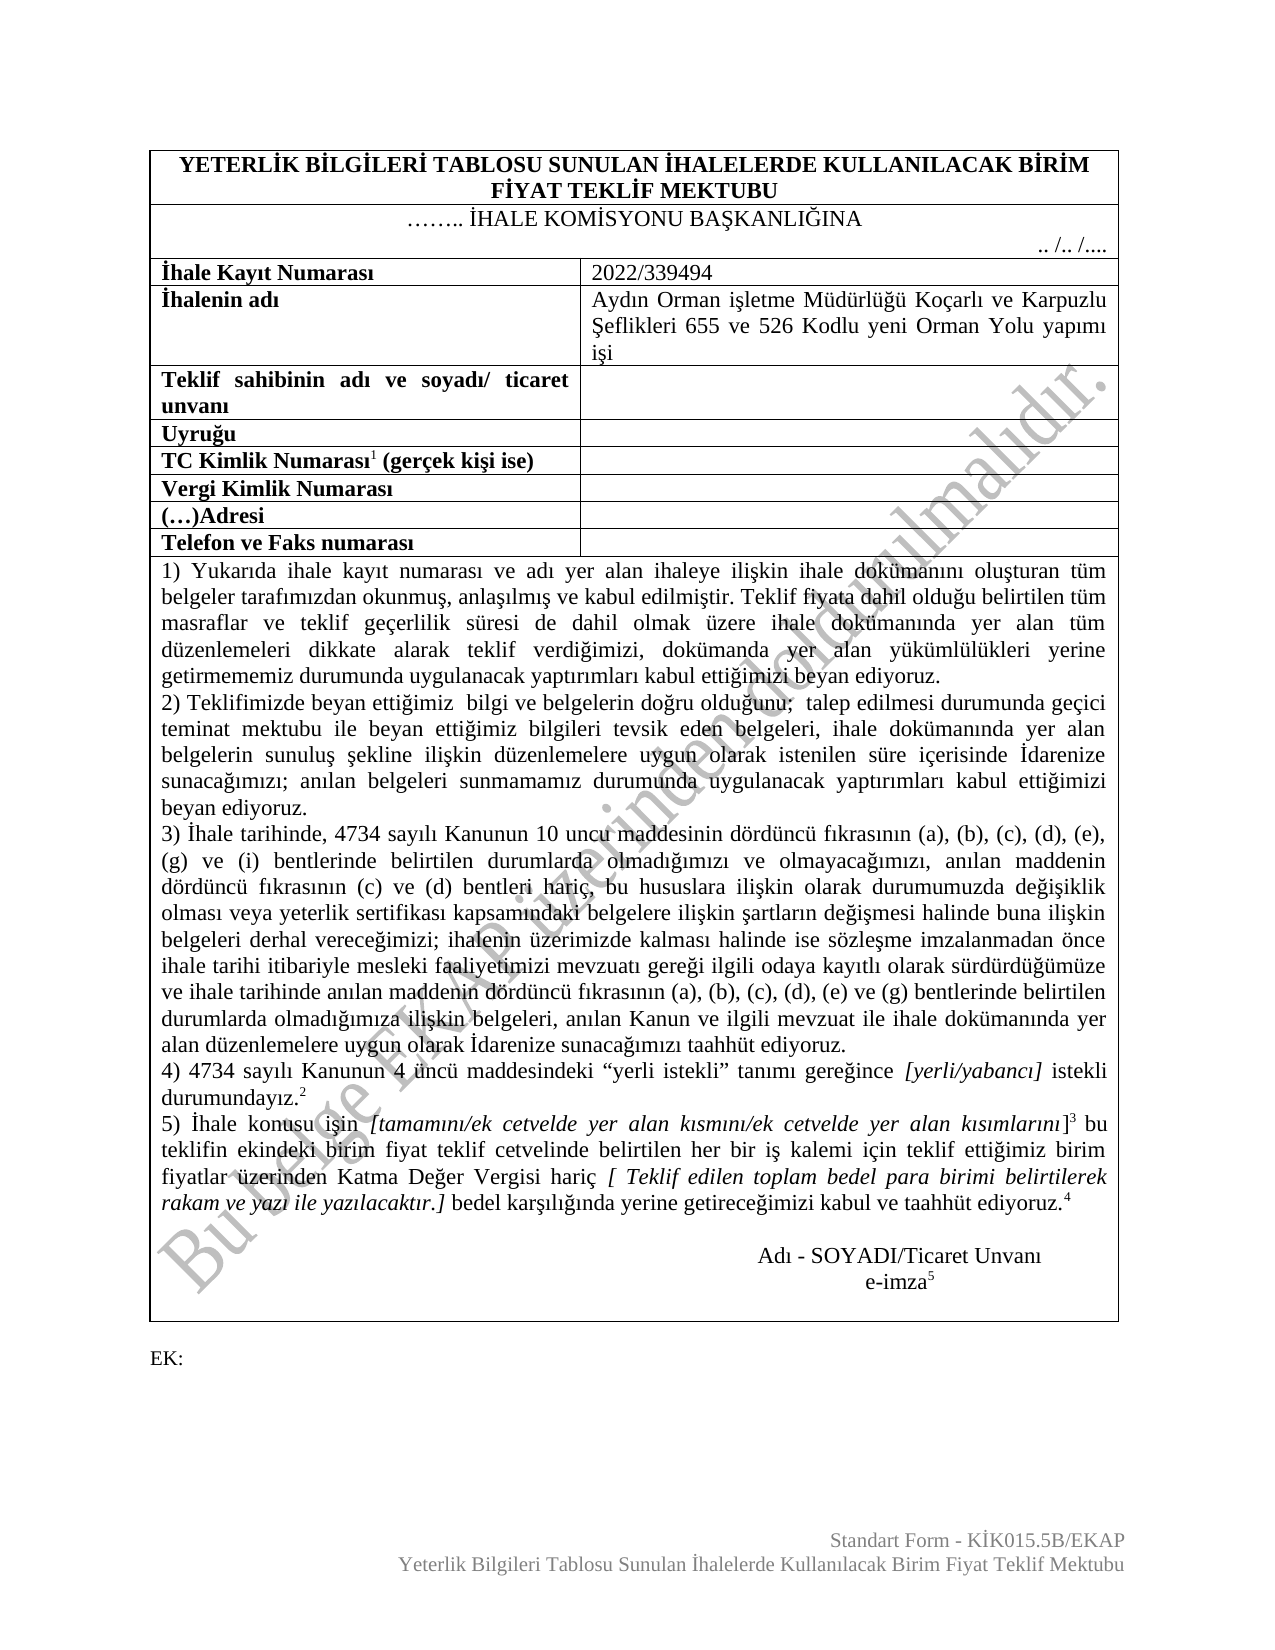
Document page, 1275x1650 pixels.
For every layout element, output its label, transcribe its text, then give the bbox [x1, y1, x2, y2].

text EK: [150, 1346, 1125, 1370]
table_cell [581, 529, 1118, 556]
table_cell [581, 447, 1118, 473]
table_cell TC Kimlik Numarası1 (gerçek kişi ise) [151, 447, 580, 473]
table_cell Teklif sahibinin adı ve soyadı/ ticaret unvanı [151, 366, 580, 419]
table_cell Vergi Kimlik Numarası [151, 475, 580, 501]
table_cell Aydın Orman işletme Müdürlüğü Koçarlı ve Karpuzlu Şeflikleri 655 ve 526 Kodlu yeni Orman Yolu yapımı işi [581, 286, 1118, 365]
table_cell (…)Adresi [151, 502, 580, 528]
table_cell İhalenin adı [151, 286, 580, 365]
table_cell İhale Kayıt Numarası [151, 259, 580, 285]
table_cell [581, 475, 1118, 501]
table_cell …….. İHALE KOMİSYONU BAŞKANLIĞINA .. /.. /.... [151, 205, 1118, 257]
table_header YETERLİK BİLGİLERİ TABLOSU SUNULAN İHALELERDE KULLANILACAK BİRİM FİYAT TEKLİF MEKTUBU [151, 151, 1118, 204]
table_cell Uyruğu [151, 420, 580, 446]
table_cell Telefon ve Faks numarası [151, 529, 580, 556]
table_cell [581, 366, 1118, 419]
table_cell [581, 502, 1118, 528]
table_cell 2022/339494 [581, 259, 1118, 285]
table_cell [581, 420, 1118, 446]
table_cell 1) Yukarıda ihale kayıt numarası ve adı yer alan ihaleye ilişkin ihale dokümanını oluşturan tüm belgeler tarafımızdan okunmuş, anlaşılmış ve kabul edilmiştir. Teklif fiyata dahil olduğu belirtilen tüm masraflar ve teklif geçerlilik süresi de dahil olmak üzere ihale dokümanında yer alan tüm düzenlemeleri dikkate alarak teklif verdiğimizi, dokümanda yer alan yükümlülükleri yerine getirmememiz durumunda uygulanacak yaptırımları kabul ettiğimizi beyan ediyoruz. 2) Teklifimizde beyan ettiğimiz bilgi ve belgelerin doğru olduğunu; talep edilmesi durumunda geçici teminat mektubu ile beyan ettiğimiz bilgileri tevsik eden belgeleri, ihale dokümanında yer alan belgelerin sunuluş şekline ilişkin düzenlemelere uygun olarak istenilen süre içerisinde İdarenize sunacağımızı; anılan belgeleri sunmamamız durumunda uygulanacak yaptırımları kabul ettiğimizi beyan ediyoruz. 3) İhale tarihinde, 4734 sayılı Kanunun 10 uncu maddesinin dördüncü fıkrasının (a), (b), (c), (d), (e), (g) ve (i) bentlerinde belirtilen durumlarda olmadığımızı ve olmayacağımızı, anılan maddenin dördüncü fıkrasının (c) ve (d) bentleri hariç, bu hususlara ilişkin olarak durumumuzda değişiklik olması veya yeterlik sertifikası kapsamındaki belgelere ilişkin şartların değişmesi halinde buna ilişkin belgeleri derhal vereceğimizi; ihalenin üzerimizde kalması halinde ise sözleşme imzalanmadan önce ihale tarihi itibariyle mesleki faaliyetimizi mevzuatı gereği ilgili odaya kayıtlı olarak sürdürdüğümüze ve ihale tarihinde anılan maddenin dördüncü fıkrasının (a), (b), (c), (d), (e) ve (g) bentlerinde belirtilen durumlarda olmadığımıza ilişkin belgeleri, anılan Kanun ve ilgili mevzuat ile ihale dokümanında yer alan düzenlemelere uygun olarak İdarenize sunacağımızı taahhüt ediyoruz. 4) 4734 sayılı Kanunun 4 üncü maddesindeki “yerli istekli” tanımı gereğince [yerli/yabancı] istekli durumundayız.2 5) İhale konusu işin [tamamını/ek cetvelde yer alan kısmını/ek cetvelde yer alan kısımlarını]3 bu teklifin ekindeki birim fiyat teklif cetvelinde belirtilen her bir iş kalemi için teklif ettiğimiz birim fiyatlar üzerinden Katma Değer Vergisi hariç [ Teklif edilen toplam bedel para birimi belirtilerek rakam ve yazı ile yazılacaktır.] bedel karşılığında yerine getireceğimizi kabul ve taahhüt ediyoruz.4 Adı - SOYADI/Ticaret Unvanı e-imza5 [151, 557, 1118, 1321]
